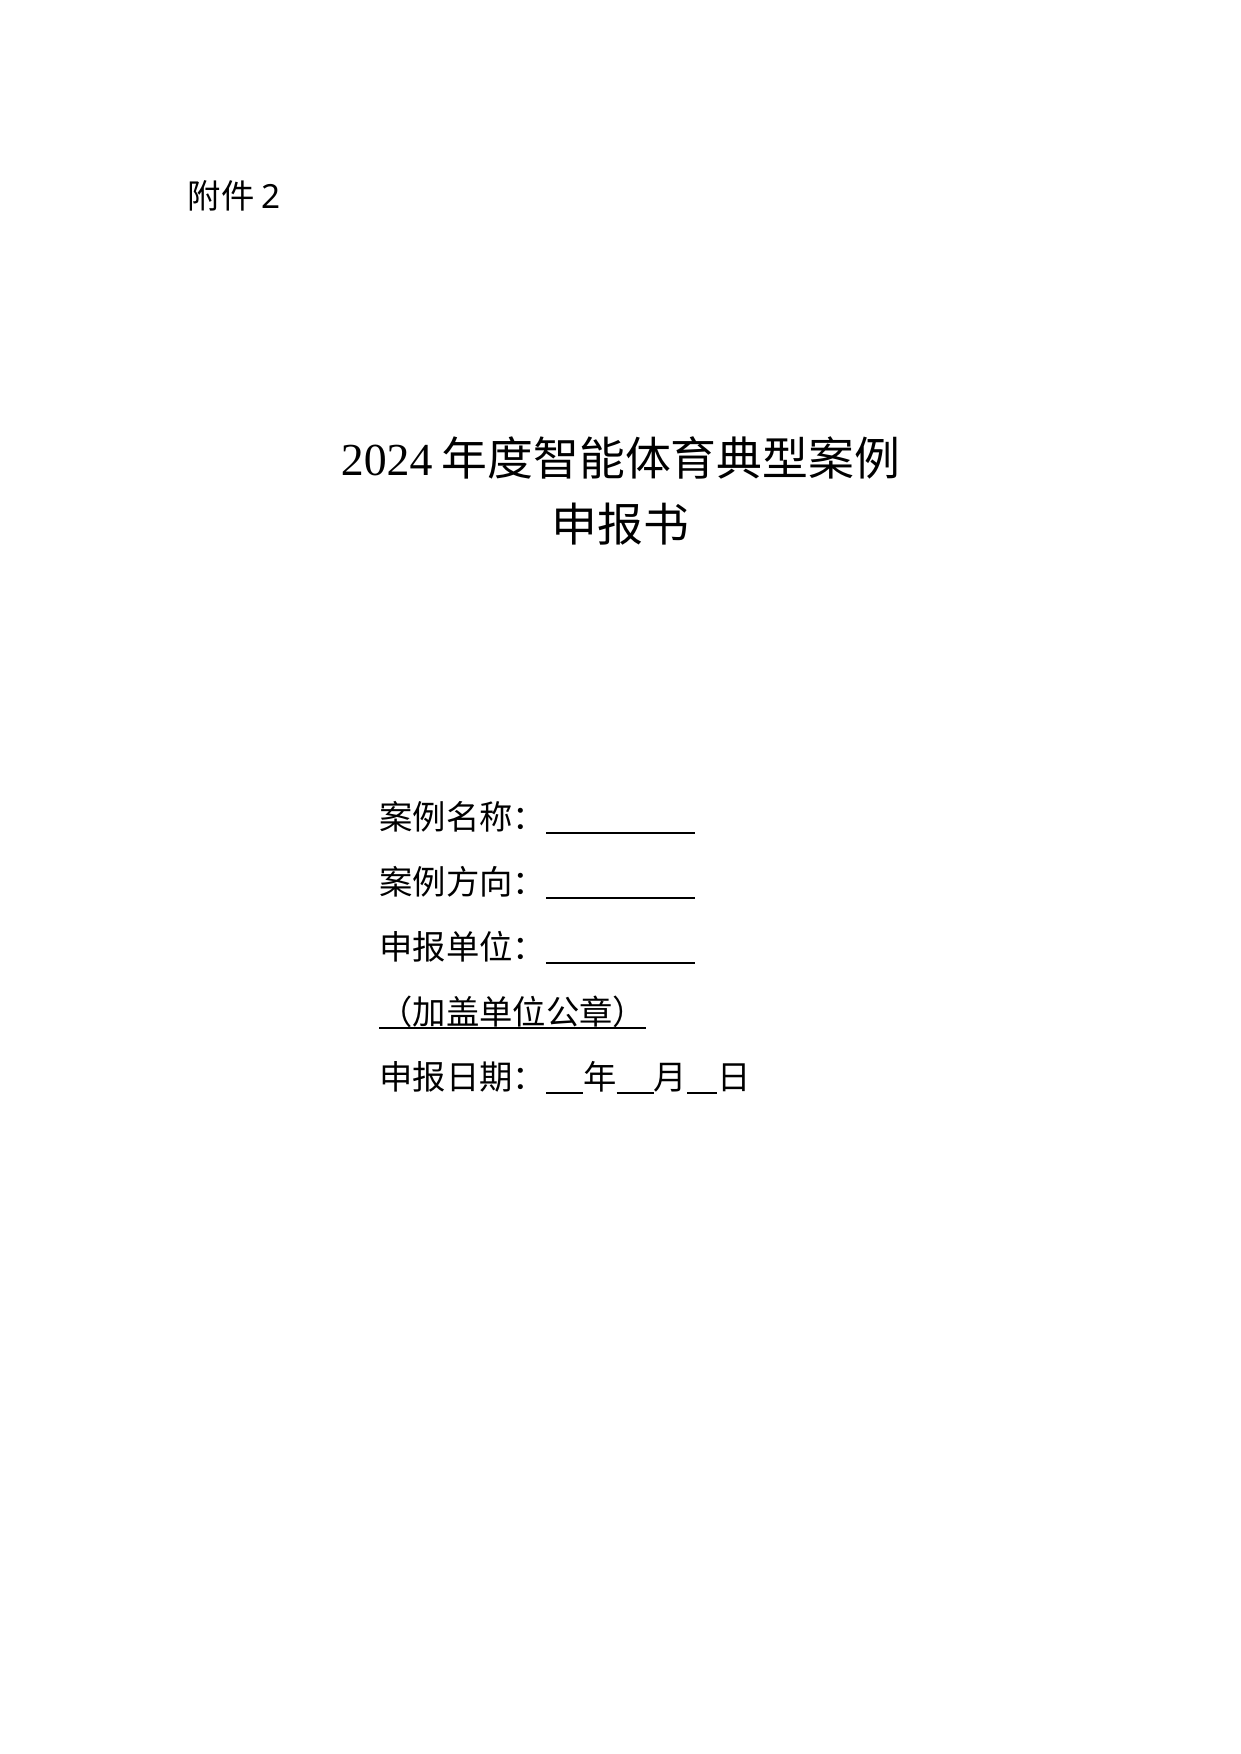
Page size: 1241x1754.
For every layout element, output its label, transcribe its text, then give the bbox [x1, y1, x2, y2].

text 附件2 [187, 162, 1053, 227]
text 案例方向： [187, 847, 1053, 912]
text 2024年度智能体育典型案例 [187, 422, 1053, 488]
text 案例名称： [187, 782, 1053, 847]
text （加盖单位公章） [187, 977, 1053, 1042]
text 申报日期： 年 月 日 [187, 1042, 1053, 1107]
text 申报单位： [187, 912, 1053, 977]
text 申报书 [187, 488, 1053, 555]
